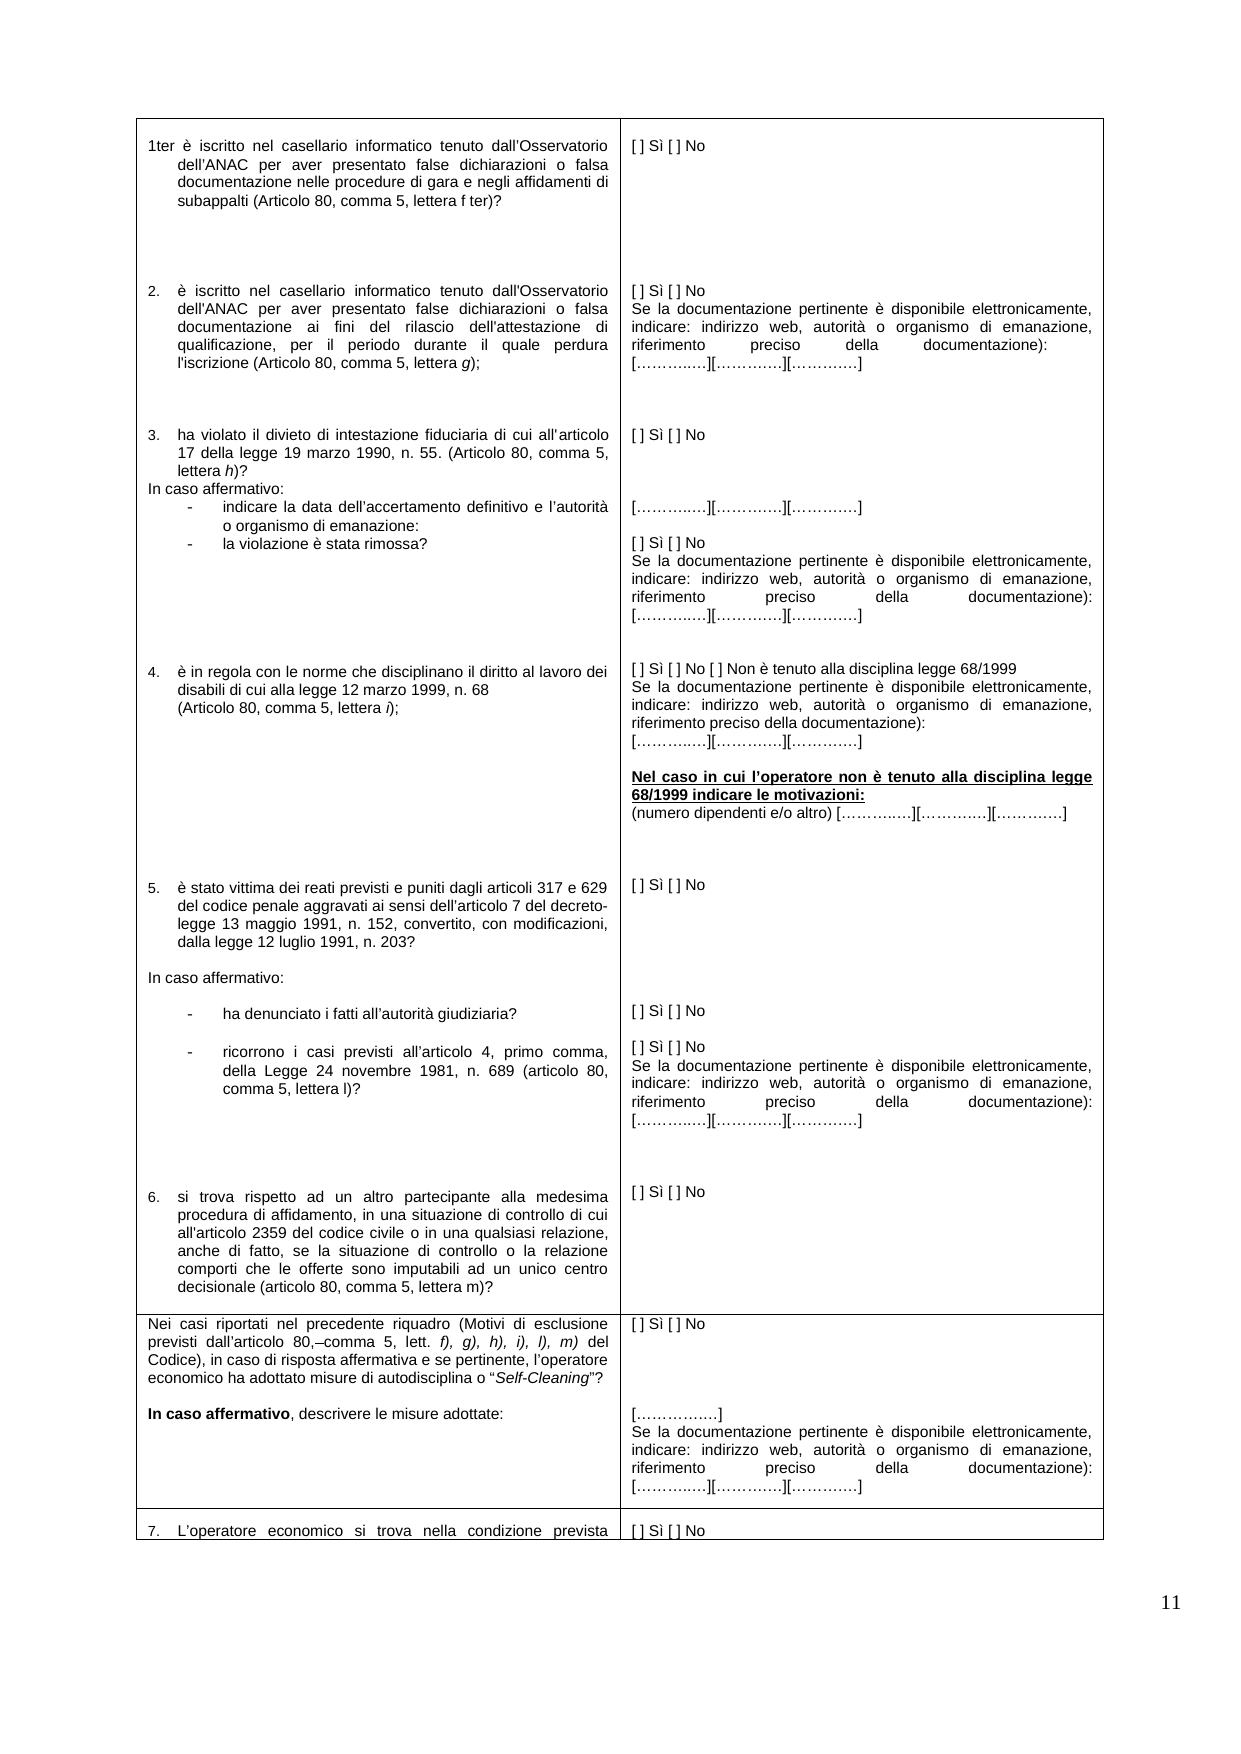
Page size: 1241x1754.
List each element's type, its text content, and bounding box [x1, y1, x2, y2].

table_cell Nei casi riportati nel precedente riquadro (Motivi di esclusione previsti dall’articolo 80, comma 5, lett. f), g), h), i), l), m) del Codice), in caso di risposta affermativa e se pertinente, l’operatore economico ha adottato misure di autodisciplina o “Self-Cleaning”? In caso affermativo, descrivere le misure adottate: [137, 1315, 620, 1508]
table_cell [137, 119, 620, 1314]
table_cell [621, 119, 1103, 1314]
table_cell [137, 1509, 620, 1539]
table_cell [ ] Sì [ ] No [621, 1509, 1103, 1539]
table_cell [ ] Sì [ ] No [………….…] Se la documentazione pertinente è disponibile elettronicamente, indicare: indirizzo web, autorità o organismo di emanazione, riferimento preciso della documentazione): [………..…][……….…][……….…] [621, 1315, 1103, 1508]
